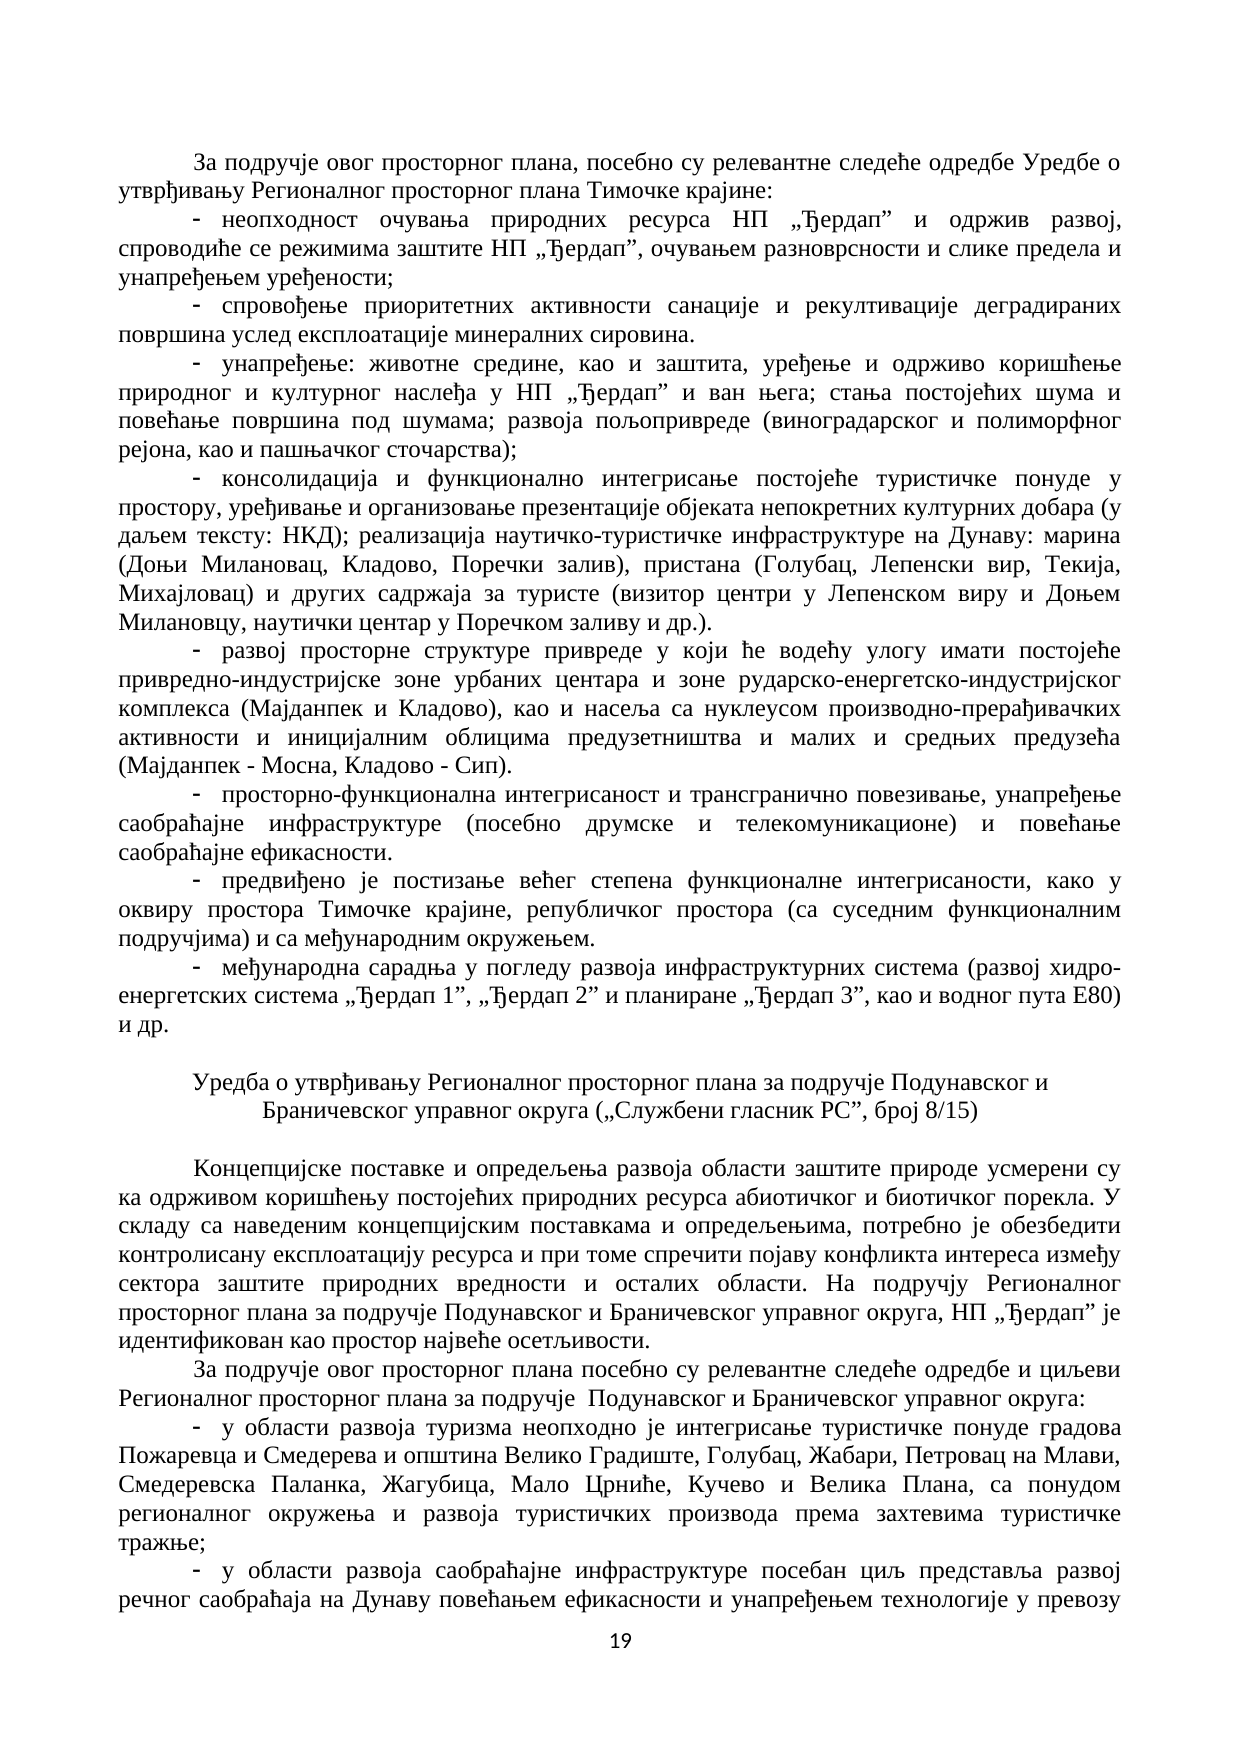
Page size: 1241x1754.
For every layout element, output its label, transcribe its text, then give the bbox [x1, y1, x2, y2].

text За подручје овог просторног плана посебно су релевантне следеће одредбе и циљеви Регионалног просторног плана за подручје Подунавског и Браничевског управног округа: [118, 1354, 1122, 1412]
list унапређење: животне средине, као и заштита, уређење и одрживо коришћење природног и културног наслеђа у НП „Ђердап” и ван њега; стања постојећих шума и повећање површина под шумама; развоја пољопривреде (виноградарског и полиморфног рејона, као и пашњачког сточарства); [118, 348, 1122, 463]
list спровођење приоритетних активности санације и рекултивације деградираних површина услед експлоатације минералних сировина. [118, 291, 1122, 348]
text За подручје овог просторног плана, посебно су релевантне следеће одредбе Уредбе о утврђивању Регионалног просторног плана Тимочке крајине: [118, 147, 1122, 204]
list међународна сарадња у погледу развоја инфраструктурних система (развој хидро-енергетских система „Ђердап 1”, „Ђердап 2” и планиране „Ђердап 3”, као и водног пута Е80) и др. [118, 952, 1122, 1038]
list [118, 1556, 1122, 1613]
list предвиђено је постизање већег степена функционалне интегрисаности, како у оквиру простора Тимочке крајине, републичког простора (са суседним функционалним подручјима) и са међународним окружењем. [118, 866, 1122, 952]
list развој просторне структуре привреде у који ће водећу улогу имати постојеће привредно-индустријске зоне урбаних центара и зоне рударско-енергетско-индустријског комплекса (Мајданпек и Кладово), као и насеља са нуклеусом производно-прерађивачких активности и иницијалним облицима предузетништва и малих и средњих предузећа (Мајданпек - Мосна, Кладово - Сип). [118, 636, 1122, 779]
list у области развоја туризма неопходно је интегрисање туристичке понуде градова Пожаревца и Смедерева и општина Велико Градиште, Голубац, Жабари, Петровац на Млави, Смедеревска Паланка, Жагубица, Мало Црниће, Кучево и Велика Плана, са понудом регионалног окружења и развоја туристичких производа према захтевима туристичке тражње; [118, 1412, 1122, 1556]
text Концепцијске поставке и опредељења развоја области заштите природе усмерени су ка одрживом коришћењу постојећих природних ресурса абиотичког и биотичког порекла. У складу са наведеним концепцијским поставкама и опредељењима, потребно је обезбедити контролисану експлоатацију ресурса и при томе спречити појаву конфликта интереса између сектора заштите природних вредности и осталих области. На подручју Регионалног просторног плана за подручје Подунавског и Браничевског управног округа, НП „Ђердап” је идентификован као простор највеће осетљивости. [118, 1153, 1122, 1354]
list консолидација и функционално интегрисање постојеће туристичке понуде у простору, уређивање и организовање презентације објеката непокретних културних добара (у даљем тексту: НКД); реализација наутичко-туристичке инфраструктуре на Дунаву: марина (Доњи Милановац, Кладово, Поречки залив), пристана (Голубац, Лепенски вир, Текија, Михајловац) и других садржаја за туристе (визитор центри у Лепенском виру и Доњем Милановцу, наутички центар у Поречком заливу и др.). [118, 463, 1122, 636]
text Уредба о утврђивању Регионалног просторног плана за подручје Подунавског и Браничевског управног округа („Службени гласник РС”, број 8/15) [118, 1067, 1122, 1124]
list неопходност очувања природних ресурса НП „Ђердап” и одржив развој, спроводиће се режимима заштите НП „Ђердап”, очувањем разноврсности и слике предела и унапређењем уређености; [118, 204, 1122, 291]
list просторно-функционална интегрисаност и трансгранично повезивање, унапређење саобраћајне инфраструктуре (посебно друмске и телекомуникационе) и повећање саобраћајне ефикасности. [118, 779, 1122, 866]
